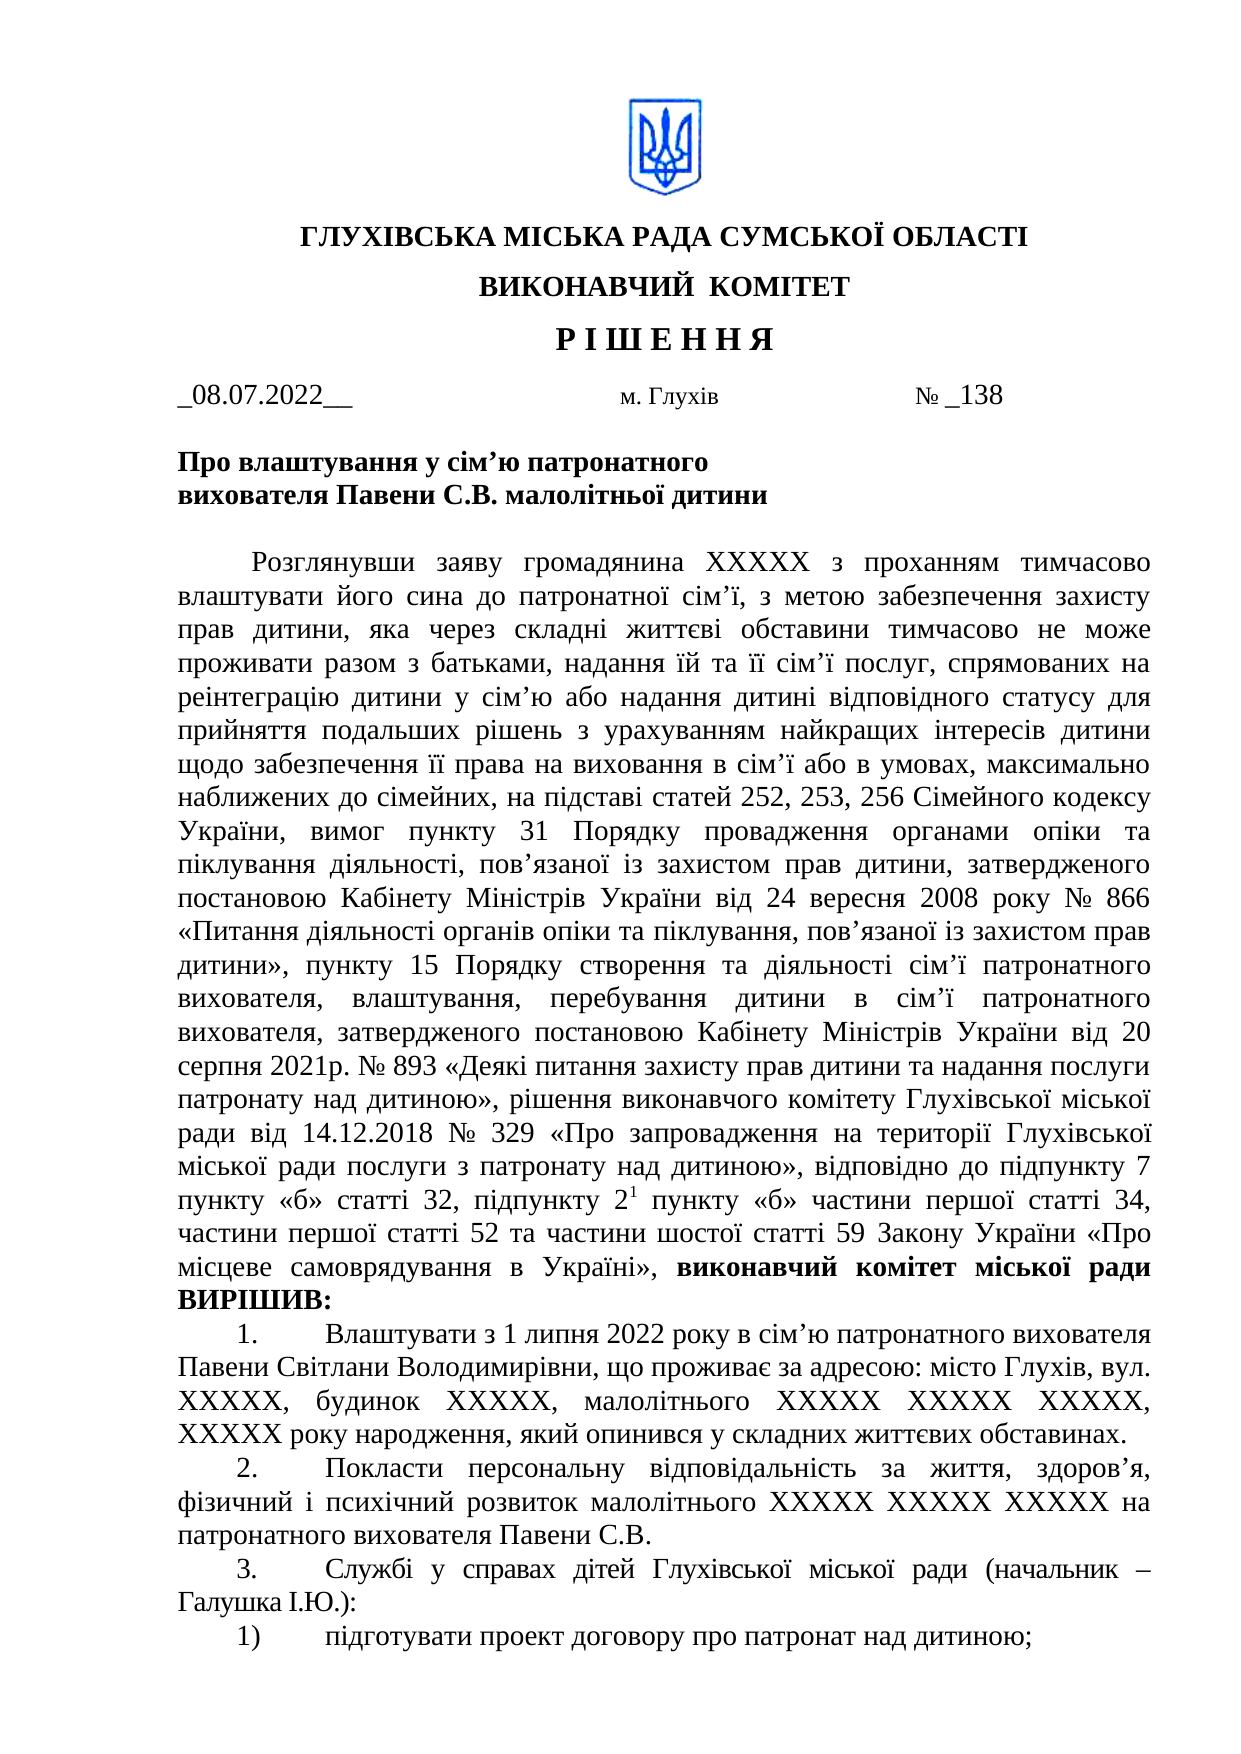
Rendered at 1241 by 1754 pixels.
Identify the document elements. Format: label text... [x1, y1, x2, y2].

subtitle Р І Ш Е Н Н Я [177, 319, 1152, 358]
text вихователя Павени С.В. малолітньої дитини [177, 477, 1152, 511]
list Влаштувати з 1 липня 2022 року в сім’ю патронатного вихователя Павени Світлани Володимирівни, що проживає за адресою: місто Глухів, вул. ХХХХХ, будинок ХХХХХ, малолітнього ХХХХХ ХХХХХ ХХХХХ, ХХХХХ року народження, який опинився у складних життєвих обставинах. [177, 1316, 1152, 1450]
text Розглянувши заяву громадянина ХХХХХ з проханням тимчасово влаштувати його сина до патронатної сім’ї, з метою забезпечення захисту прав дитини, яка через складні життєві обставини тимчасово не може проживати разом з батьками, надання їй та її сім’ї послуг, спрямованих на реінтеграцію дитини у сім’ю або надання дитині відповідного статусу для прийняття подальших рішень з урахуванням найкращих інтересів дитини щодо забезпечення її права на виховання в сім’ї або в умовах, максимально наближених до сімейних, на підставі статей 252, 253, 256 Сімейного кодексу України, вимог пункту 31 Порядку провадження органами опіки та піклування діяльності, пов’язаної із захистом прав дитини, затвердженого постановою Кабінету Міністрів України від 24 вересня 2008 року № 866 «Питання діяльності органів опіки та піклування, пов’язаної із захистом прав дитини», пункту 15 Порядку створення та діяльності сім’ї патронатного вихователя, влаштування, перебування дитини в сім’ї патронатного вихователя, затвердженого постановою Кабінету Міністрів України від 20 серпня 2021р. № 893 «Деякі питання захисту прав дитини та надання послуги патронату над дитиною», рішення виконавчого комітету Глухівської міської ради від 14.12.2018 № 329 «Про запровадження на території Глухівської міської ради послуги з патронату над дитиною», відповідно до підпункту 7 пункту «б» статті 32, підпункту 21 пункту «б» частини першої статті 34, частини першої статті 52 та частини шостої статті 59 Закону України «Про місцеве самоврядування в Україні», виконавчий комітет міської ради ВИРІШИВ: [177, 544, 1152, 1316]
subtitle ГЛУХІВСЬКА МІСЬКА РАДА СУМСЬКОЇ ОБЛАСТІ [177, 219, 1152, 252]
list підготувати проект договору про патронат над дитиною; [177, 1618, 1152, 1651]
subtitle ВИКОНАВЧИЙ КОМІТЕТ [177, 269, 1152, 302]
list Покласти персональну відповідальність за життя, здоров’я, фізичний і психічний розвиток малолітнього ХХХХХ ХХХХХ ХХХХХ на патронатного вихователя Павени С.В. [177, 1450, 1152, 1551]
text Про влаштування у сім’ю патронатного [177, 444, 1152, 477]
picture [591, 88, 737, 205]
list Службі у справах дітей Глухівської міської ради (начальник – Галушка І.Ю.): [177, 1551, 1152, 1618]
text _08.07.2022__ м. Глухів № _138 [177, 377, 1152, 410]
